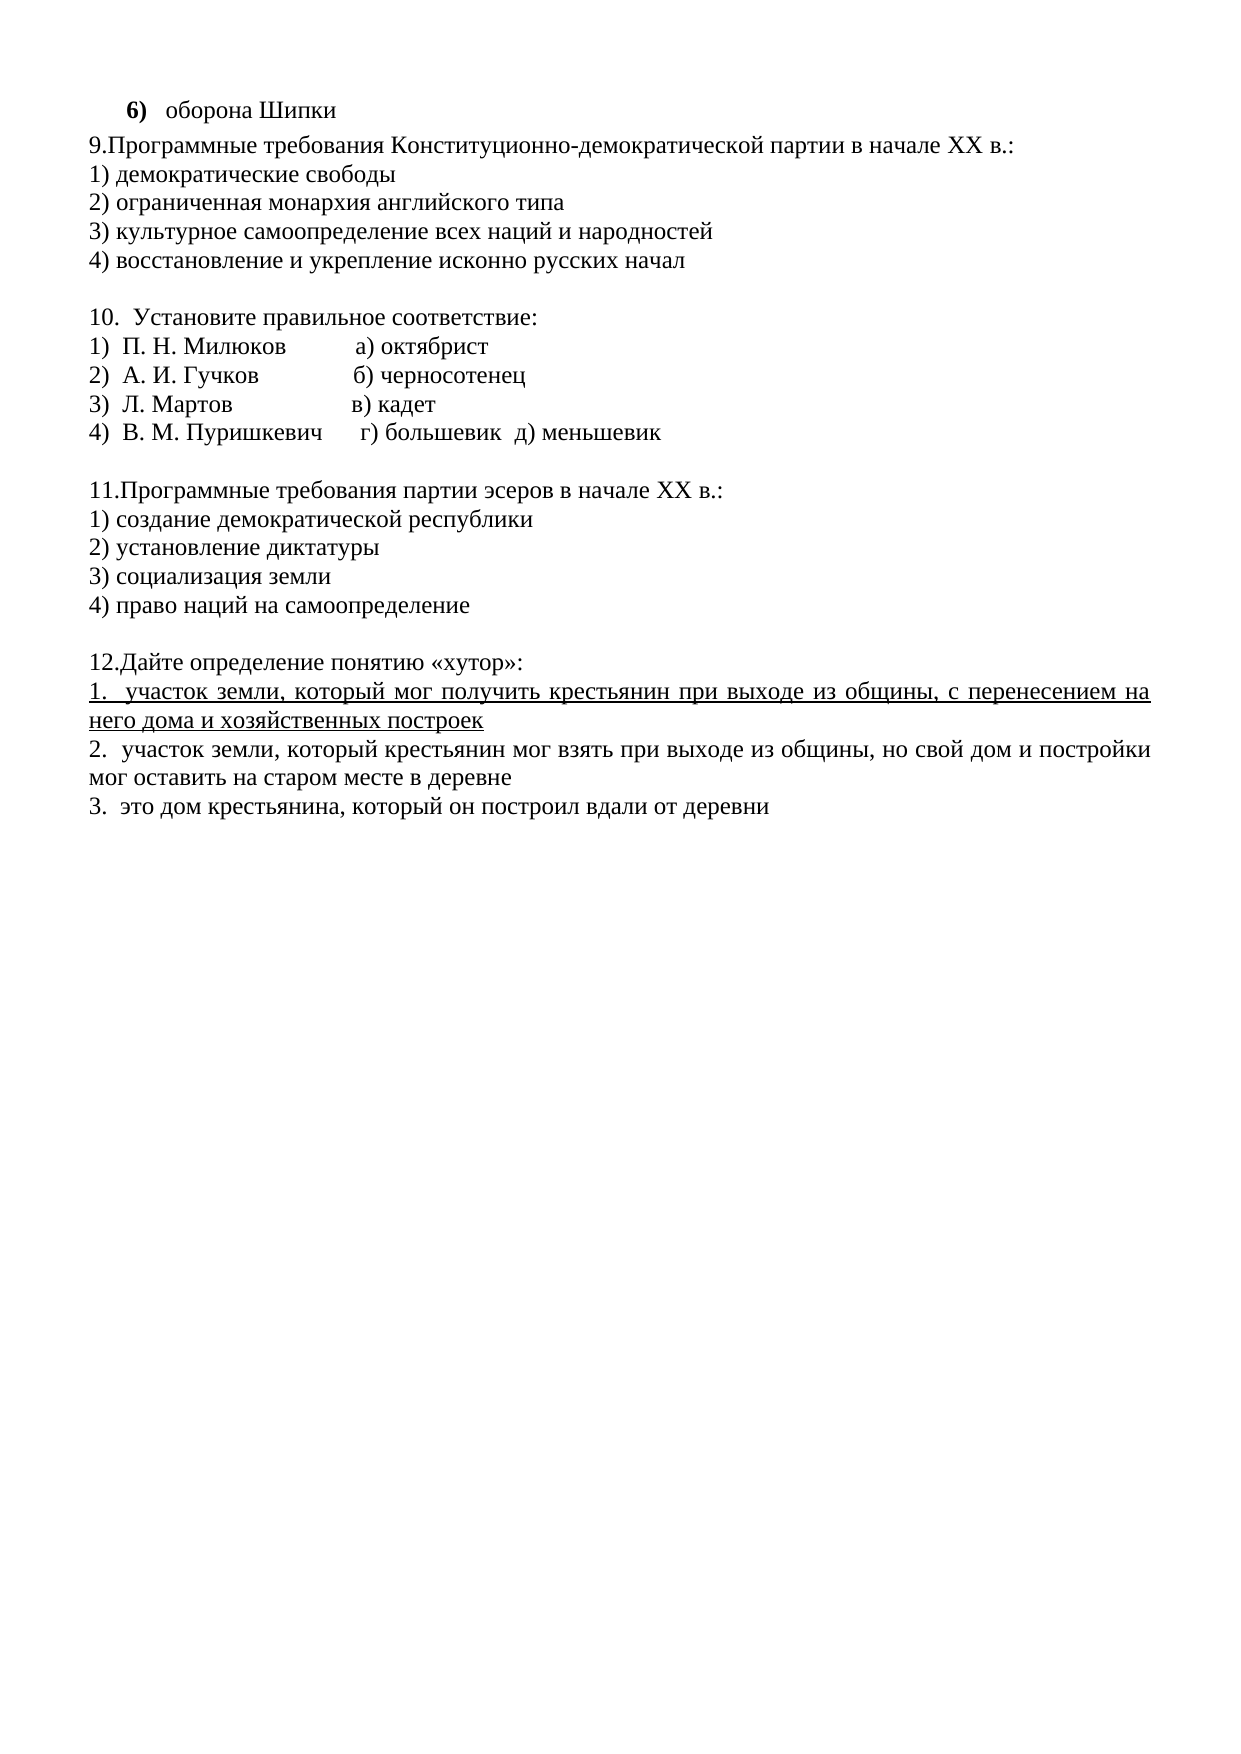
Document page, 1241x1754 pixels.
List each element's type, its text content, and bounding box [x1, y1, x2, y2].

text 4) В. М. Пуришкевич г) большевик д) меньшевик [89, 417, 1152, 446]
text 11.Программные требования партии эсеров в начале XX в.: [89, 475, 1152, 504]
text 2) установление диктатуры [89, 532, 1152, 561]
text 2) ограниченная монархия английского типа [89, 187, 1152, 216]
text 9.Программные требования Конституционно-демократической партии в начале XX в.: [89, 130, 1152, 159]
text 1) П. Н. Милюков а) октябрист [89, 331, 1152, 360]
text 3) культурное самоопределение всех наций и народностей [89, 216, 1152, 245]
text 1) демократические свободы [89, 159, 1152, 187]
text 2) А. И. Гучков б) черносотенец [89, 360, 1152, 389]
text 3) социализация земли [89, 561, 1152, 590]
text 12.Дайте определение понятию «хутор»: [89, 647, 1152, 676]
text 10. Установите правильное соответствие: [89, 302, 1152, 331]
text 2. участок земли, который крестьянин мог взять при выходе из общины, но свой дом и постройки мог оставить на старом месте в деревне [89, 734, 1152, 791]
text 3. это дом крестьянина, который он построил вдали от деревни [89, 791, 1152, 820]
text 1) создание демократической республики [89, 504, 1152, 532]
text 3) Л. Мартов в) кадет [89, 389, 1152, 417]
text 4) восстановление и укрепление исконно русских начал [89, 245, 1152, 274]
table_cell [87, 89, 1150, 130]
text 4) право наций на самоопределение [89, 590, 1152, 619]
text 1. участок земли, который мог получить крестьянин при выходе из общины, с перенесением на него дома и хозяйственных построек [89, 676, 1152, 734]
